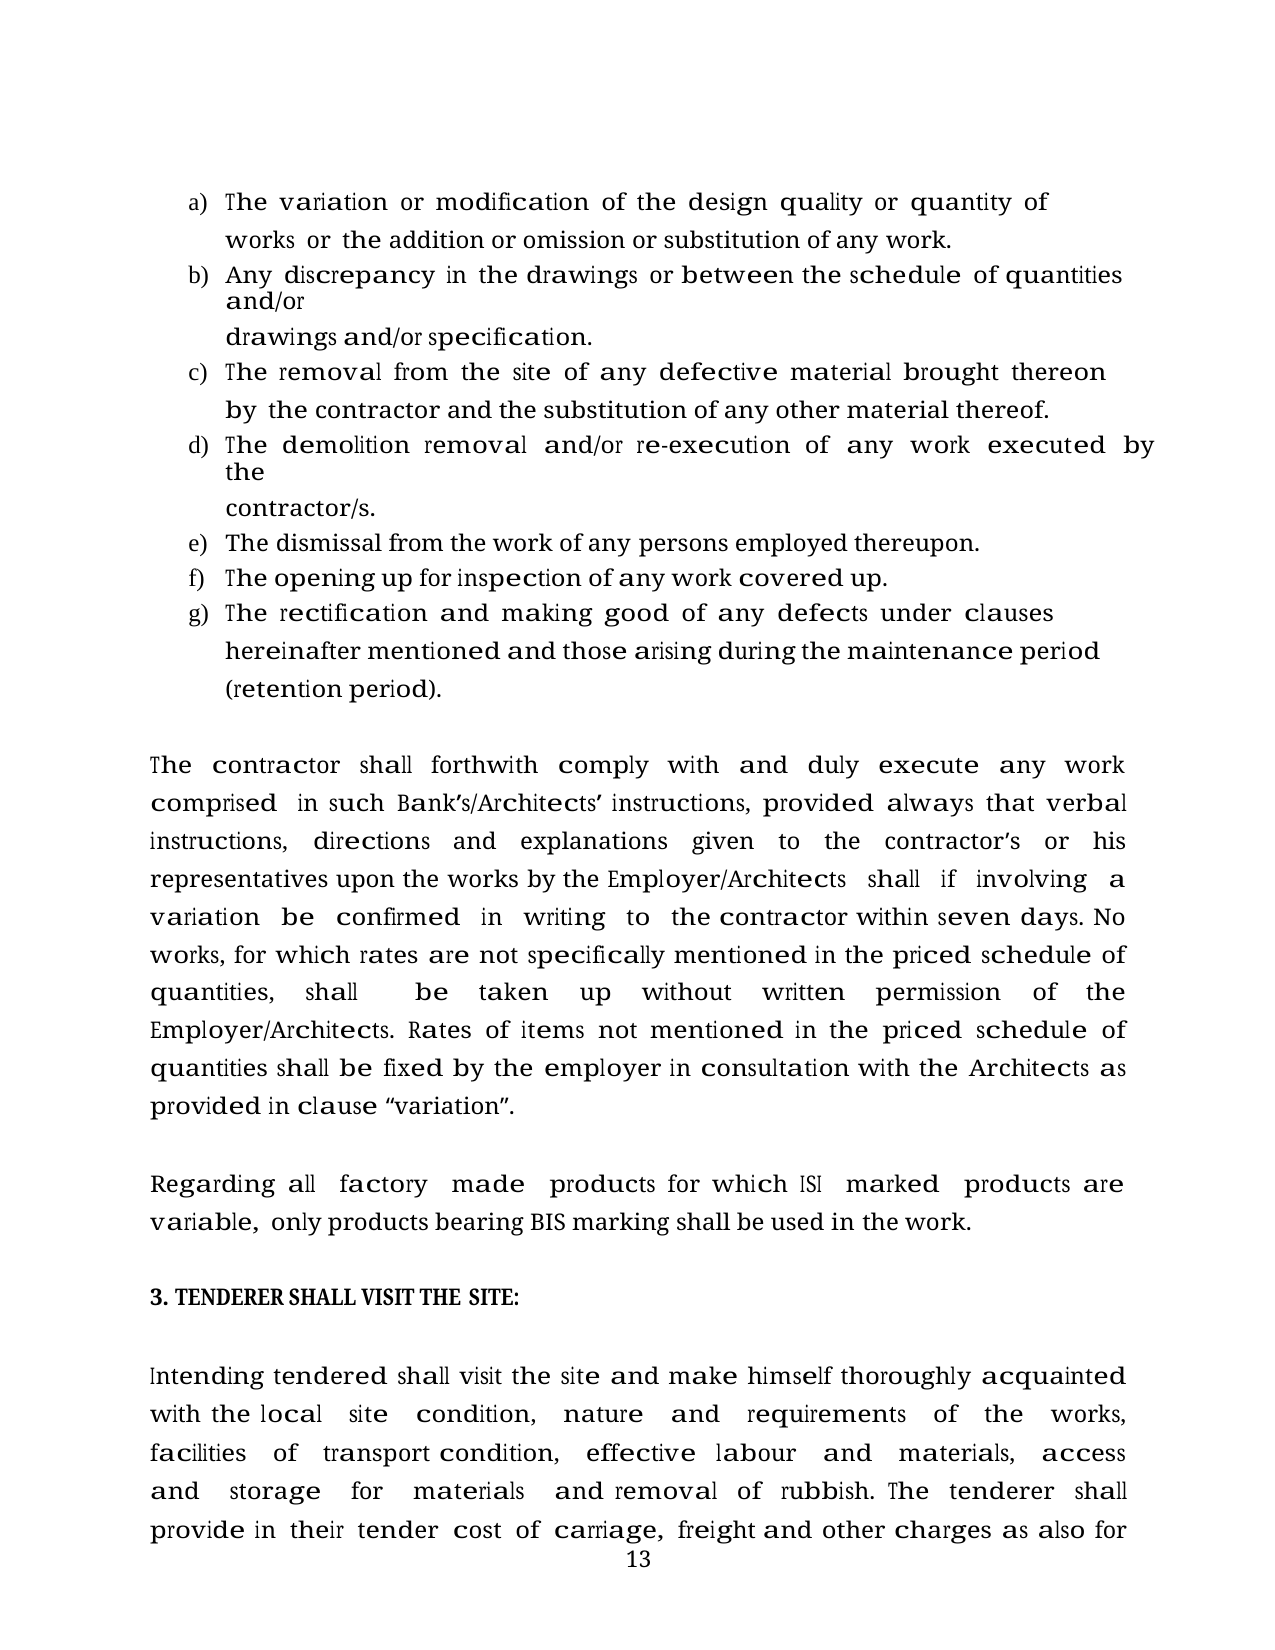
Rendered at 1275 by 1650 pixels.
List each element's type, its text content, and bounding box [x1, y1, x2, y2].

list The demolition removal and/or re-execution of any work executed by the [188, 432, 1164, 485]
text Regarding all factory made products for which ISI marked products are variable, only products bearing BIS marking shall be used in the work. [150, 1168, 1125, 1237]
list The variation or modification of the design quality or quantity of works or the addition or omission or substitution of any work. [188, 186, 1125, 255]
list Any discrepancy in the drawings or between the schedule of quantities and/or [188, 262, 1164, 315]
list The opening up for inspection of any work covered up. [188, 562, 1164, 593]
text The contractor shall forthwith comply with and duly execute any work comprised in such Bank’s/Architects’ instructions, provided always that verbal instructions, directions and explanations given to the contractor’s or his representatives upon the works by the Employer/Architects shall if involving a variation be confirmed in writing to the contractor within seven days. No works, for which rates are not specifically mentioned in the priced schedule of quantities, shall be taken up without written permission of the Employer/Architects. Rates of items not mentioned in the priced schedule of quantities shall be fixed by the employer in consultation with the Architects as provided in clause “variation”. [150, 749, 1126, 1121]
text contractor/s. [225, 492, 1164, 523]
text drawings and/or specification. [225, 321, 1164, 353]
list The removal from the site of any defective material brought thereon by the contractor and the substitution of any other material thereof. [188, 356, 1126, 426]
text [150, 1360, 1127, 1545]
list The rectification and making good of any defects under clauses hereinafter mentioned and those arising during the maintenance period (retention period). [188, 597, 1126, 704]
subtitle TENDERER SHALL VISIT THE SITE: [150, 1281, 1164, 1312]
list The dismissal from the work of any persons employed thereupon. [188, 527, 1164, 558]
